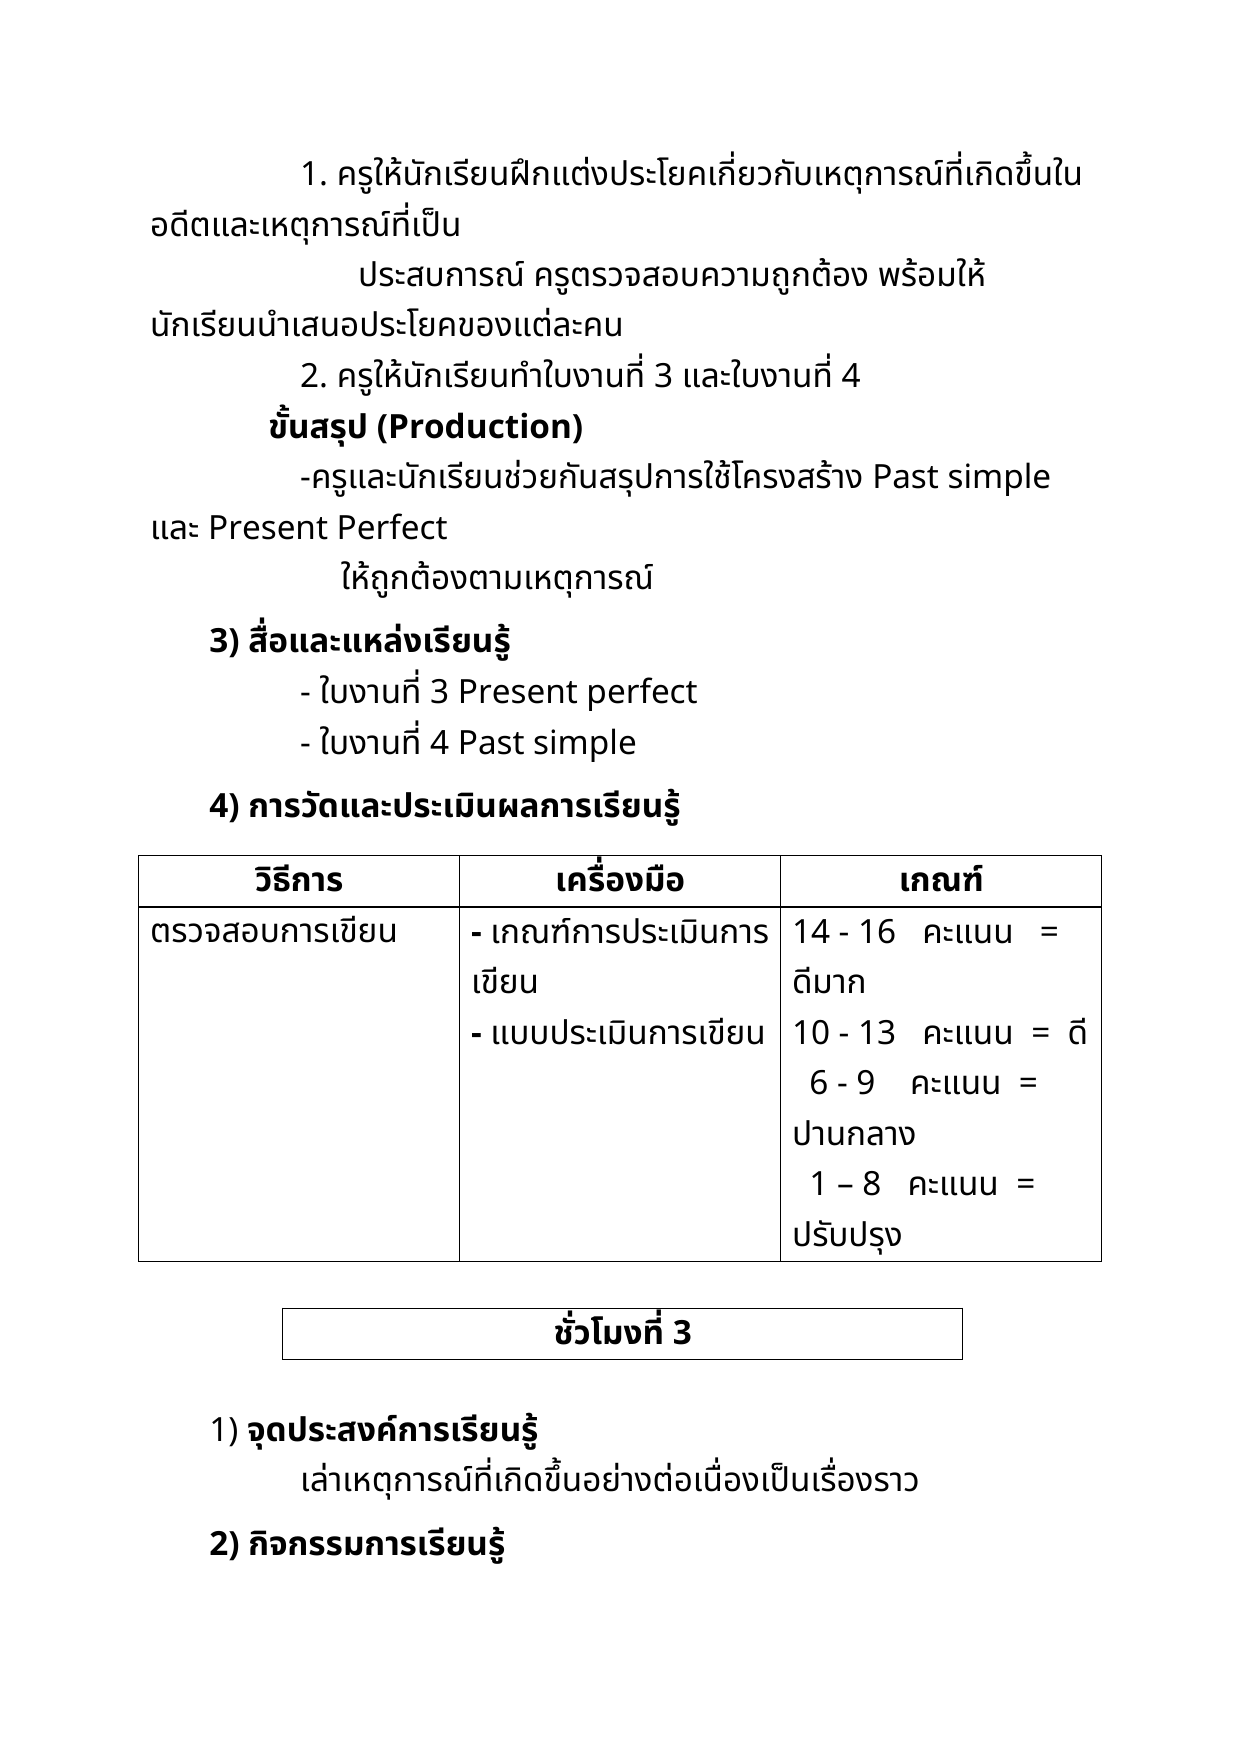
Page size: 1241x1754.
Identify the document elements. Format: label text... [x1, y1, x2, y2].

table_header เครื่องมือ [460, 856, 780, 906]
text 3) สื่อและแหล่งเรียนรู้ [150, 617, 1090, 668]
text 2. ครูให้นักเรียนทำใบงานที่ 3 และใบงานที่ 4 [150, 352, 1090, 402]
text 2) กิจกรรมการเรียนรู้ [150, 1519, 1090, 1570]
text 4) การวัดและประเมินผลการเรียนรู้ [150, 782, 1090, 832]
text ประสบการณ์ ครูตรวจสอบความถูกต้อง พร้อมให้นักเรียนนำเสนอประโยคของแต่ละคน [150, 251, 1090, 352]
text - ใบงานที่ 3 Present perfect [150, 668, 1090, 718]
table_cell ตรวจสอบการเขียน [139, 908, 459, 1261]
text ขั้นสรุป (Production) [150, 402, 1090, 453]
table_cell 14 - 16 คะแนน = ดีมาก 10 - 13 คะแนน = ดี 6 - 9 คะแนน = ปานกลาง 1 – 8 คะแนน = ปรับปรุง [781, 908, 1101, 1261]
table_header วิธีการ [139, 856, 459, 906]
text 1. ครูให้นักเรียนฝึกแต่งประโยคเกี่ยวกับเหตุการณ์ที่เกิดขึ้นในอดีตและเหตุการณ์ที่เป็น [150, 150, 1090, 251]
text - ใบงานที่ 4 Past simple [150, 718, 1090, 769]
text เล่าเหตุการณ์ที่เกิดขึ้นอย่างต่อเนื่องเป็นเรื่องราว [150, 1456, 1090, 1507]
table_header เกณฑ์ [781, 856, 1101, 906]
table_cell - เกณฑ์การประเมินการเขียน - แบบประเมินการเขียน [460, 908, 780, 1261]
text 1) จุดประสงค์การเรียนรู้ [150, 1406, 1090, 1456]
text ให้ถูกต้องตามเหตุการณ์ [150, 554, 1090, 605]
table_header ชั่วโมงที่ 3 [283, 1309, 962, 1359]
text -ครูและนักเรียนช่วยกันสรุปการใช้โครงสร้าง Past simple และ Present Perfect [150, 453, 1090, 554]
